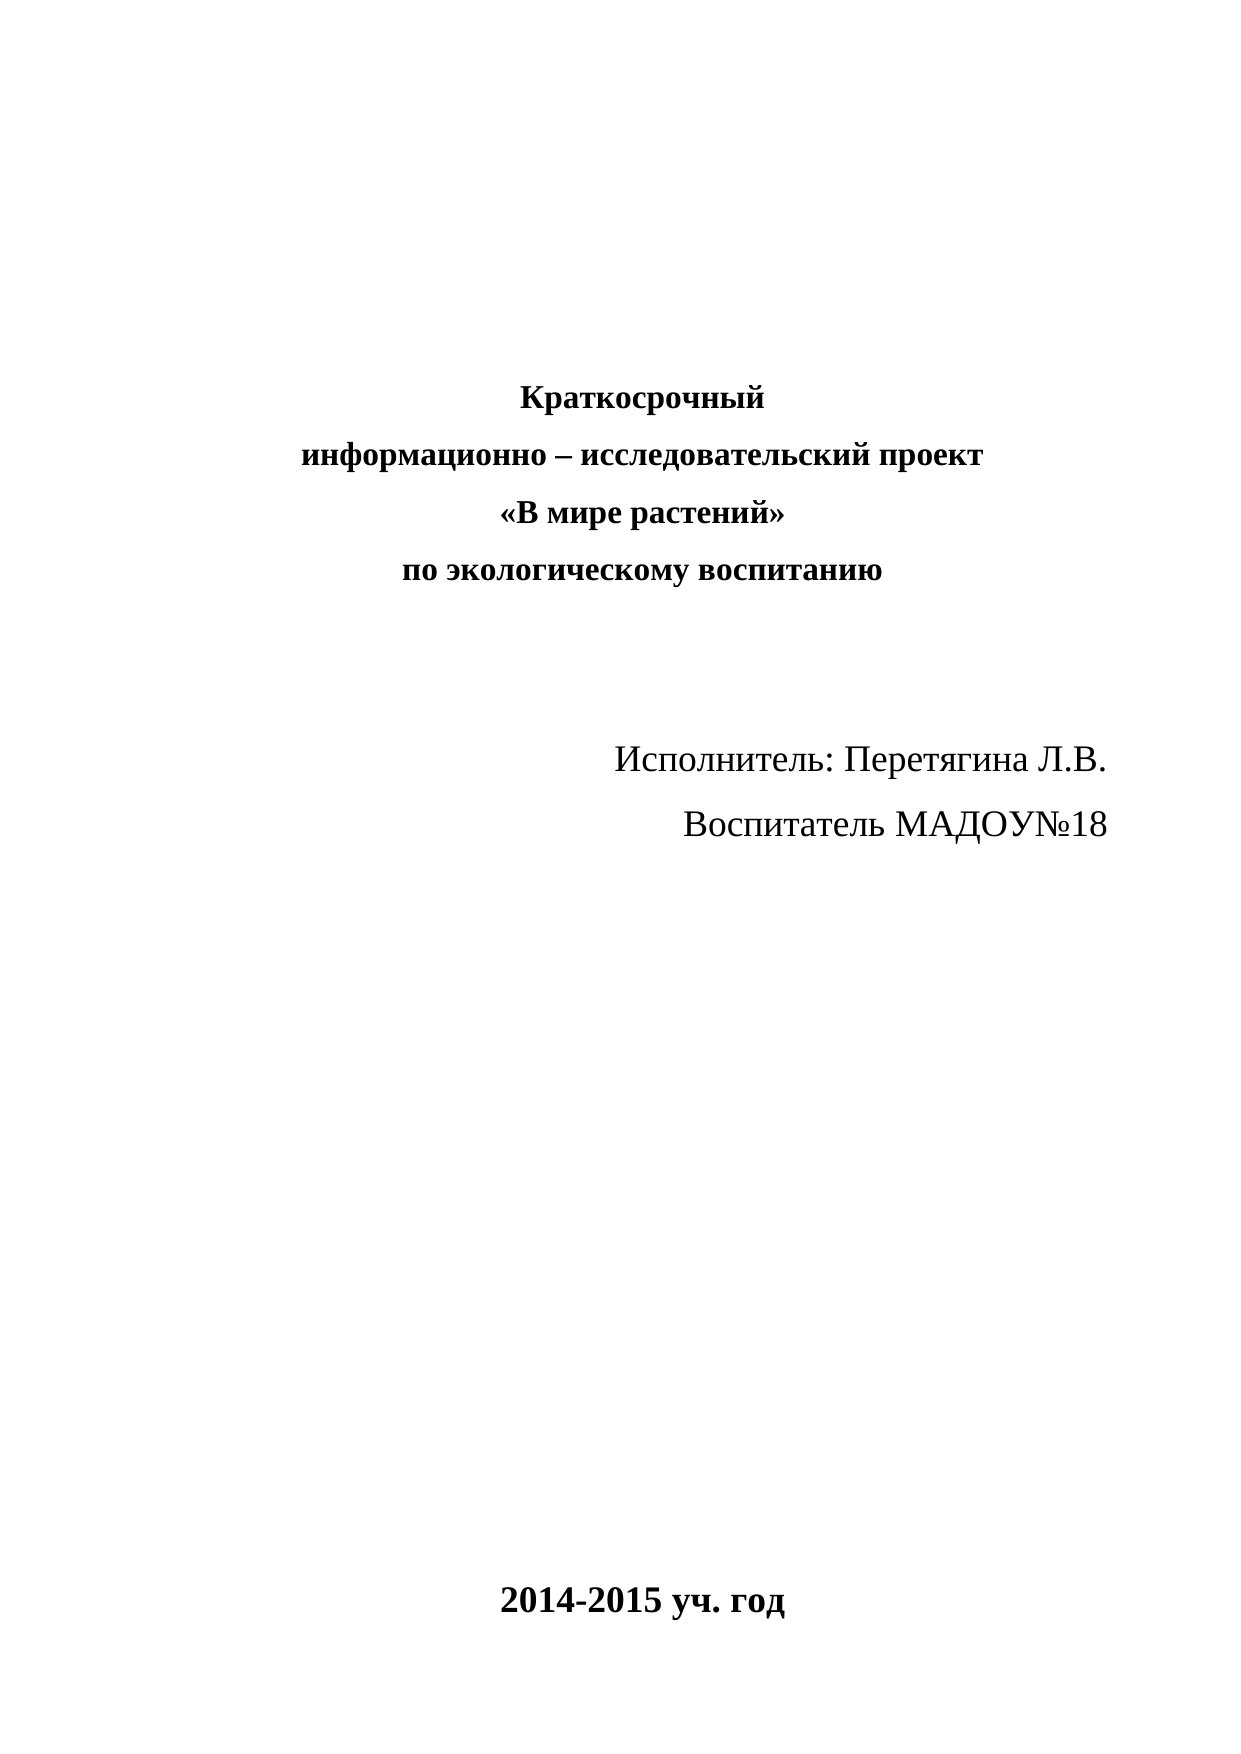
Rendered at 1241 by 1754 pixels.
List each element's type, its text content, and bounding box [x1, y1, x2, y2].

text информационно – исследовательский проект [177, 434, 1107, 473]
text по экологическому воспитанию [177, 549, 1107, 588]
text 2014-2015 уч. год [177, 1577, 1107, 1620]
text Воспитатель МАДОУ№18 [177, 801, 1107, 844]
text «В мире растений» [177, 492, 1107, 530]
text Исполнитель: Перетягина Л.В. [177, 736, 1107, 779]
text Краткосрочный [177, 377, 1107, 415]
